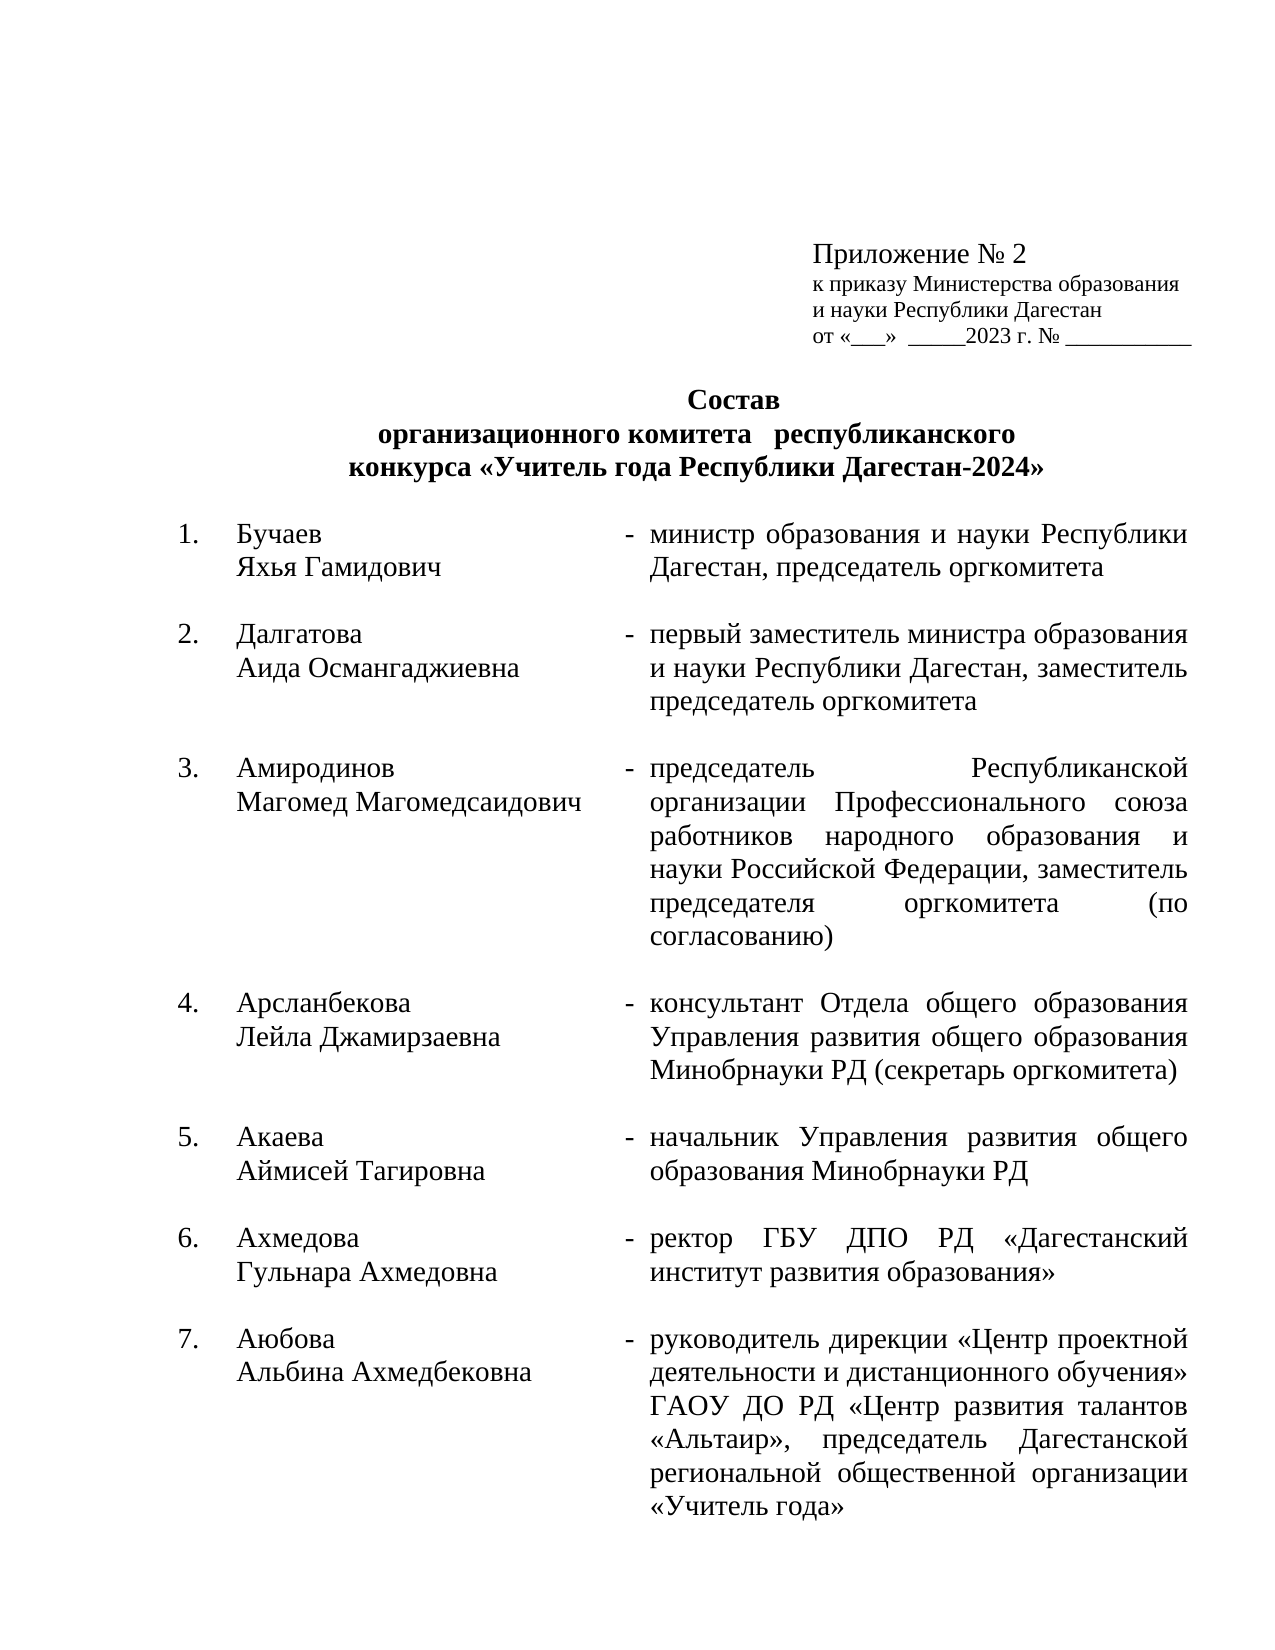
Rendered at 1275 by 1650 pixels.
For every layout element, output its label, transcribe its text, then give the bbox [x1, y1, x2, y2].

table_cell Ахмедова Гульнара Ахмедовна [225, 1220, 613, 1321]
table_cell - [613, 1120, 638, 1220]
table_cell руководитель дирекции «Центр проектной деятельности и дистанционного обучения» ГАОУ ДО РД «Центр развития талантов «Альтаир», председатель Дагестанской региональной общественной организации «Учитель года» [638, 1321, 1199, 1556]
table_cell начальник Управления развития общего образования Минобрнауки РД [638, 1120, 1199, 1220]
table_cell первый заместитель министра образования и науки Республики Дагестан, заместитель председатель оргкомитета [638, 616, 1199, 751]
table_cell консультант Отдела общего образования Управления развития общего образования Минобрнауки РД (секретарь оргкомитета) [638, 985, 1199, 1119]
table_header [166, 516, 225, 616]
table_cell - [613, 616, 638, 751]
table_cell Акаева Аймисей Тагировна [225, 1120, 613, 1220]
table_cell [166, 1321, 225, 1556]
table_cell ректор ГБУ ДПО РД «Дагестанский институт развития образования» [638, 1220, 1199, 1321]
table_cell Арсланбекова Лейла Джамирзаевна [225, 985, 613, 1119]
table_header министр образования и науки Республики Дагестан, председатель оргкомитета [638, 516, 1199, 616]
table_cell [166, 985, 225, 1119]
text Состав [177, 382, 1216, 416]
table_cell - [613, 751, 638, 985]
table_header Бучаев Яхья Гамидович [225, 516, 613, 616]
table_header - [613, 516, 638, 616]
table_cell [166, 1120, 225, 1220]
text организационного комитета республиканского конкурса «Учитель года Республики Дагестан-2024» [177, 416, 1216, 483]
table_cell - [613, 1321, 638, 1556]
table_cell председатель Республиканской организации Профессионального союза работников народного образования и науки Российской Федерации, заместитель председателя оргкомитета (по согласованию) [638, 751, 1199, 985]
table_cell Аюбова Альбина Ахмедбековна [225, 1321, 613, 1556]
table_cell - [613, 985, 638, 1119]
text Приложение № 2 к приказу Министерства образования [812, 236, 1216, 296]
table_cell [166, 751, 225, 985]
table_cell Амиродинов Магомед Магомедсаидович [225, 751, 613, 985]
table_cell - [613, 1220, 638, 1321]
table_cell [166, 1220, 225, 1321]
table_cell Далгатова Аида Османгаджиевна [225, 616, 613, 751]
table_cell [166, 616, 225, 751]
text и науки Республики Дагестан от «___» _____2023 г. № ___________ [812, 296, 1216, 349]
